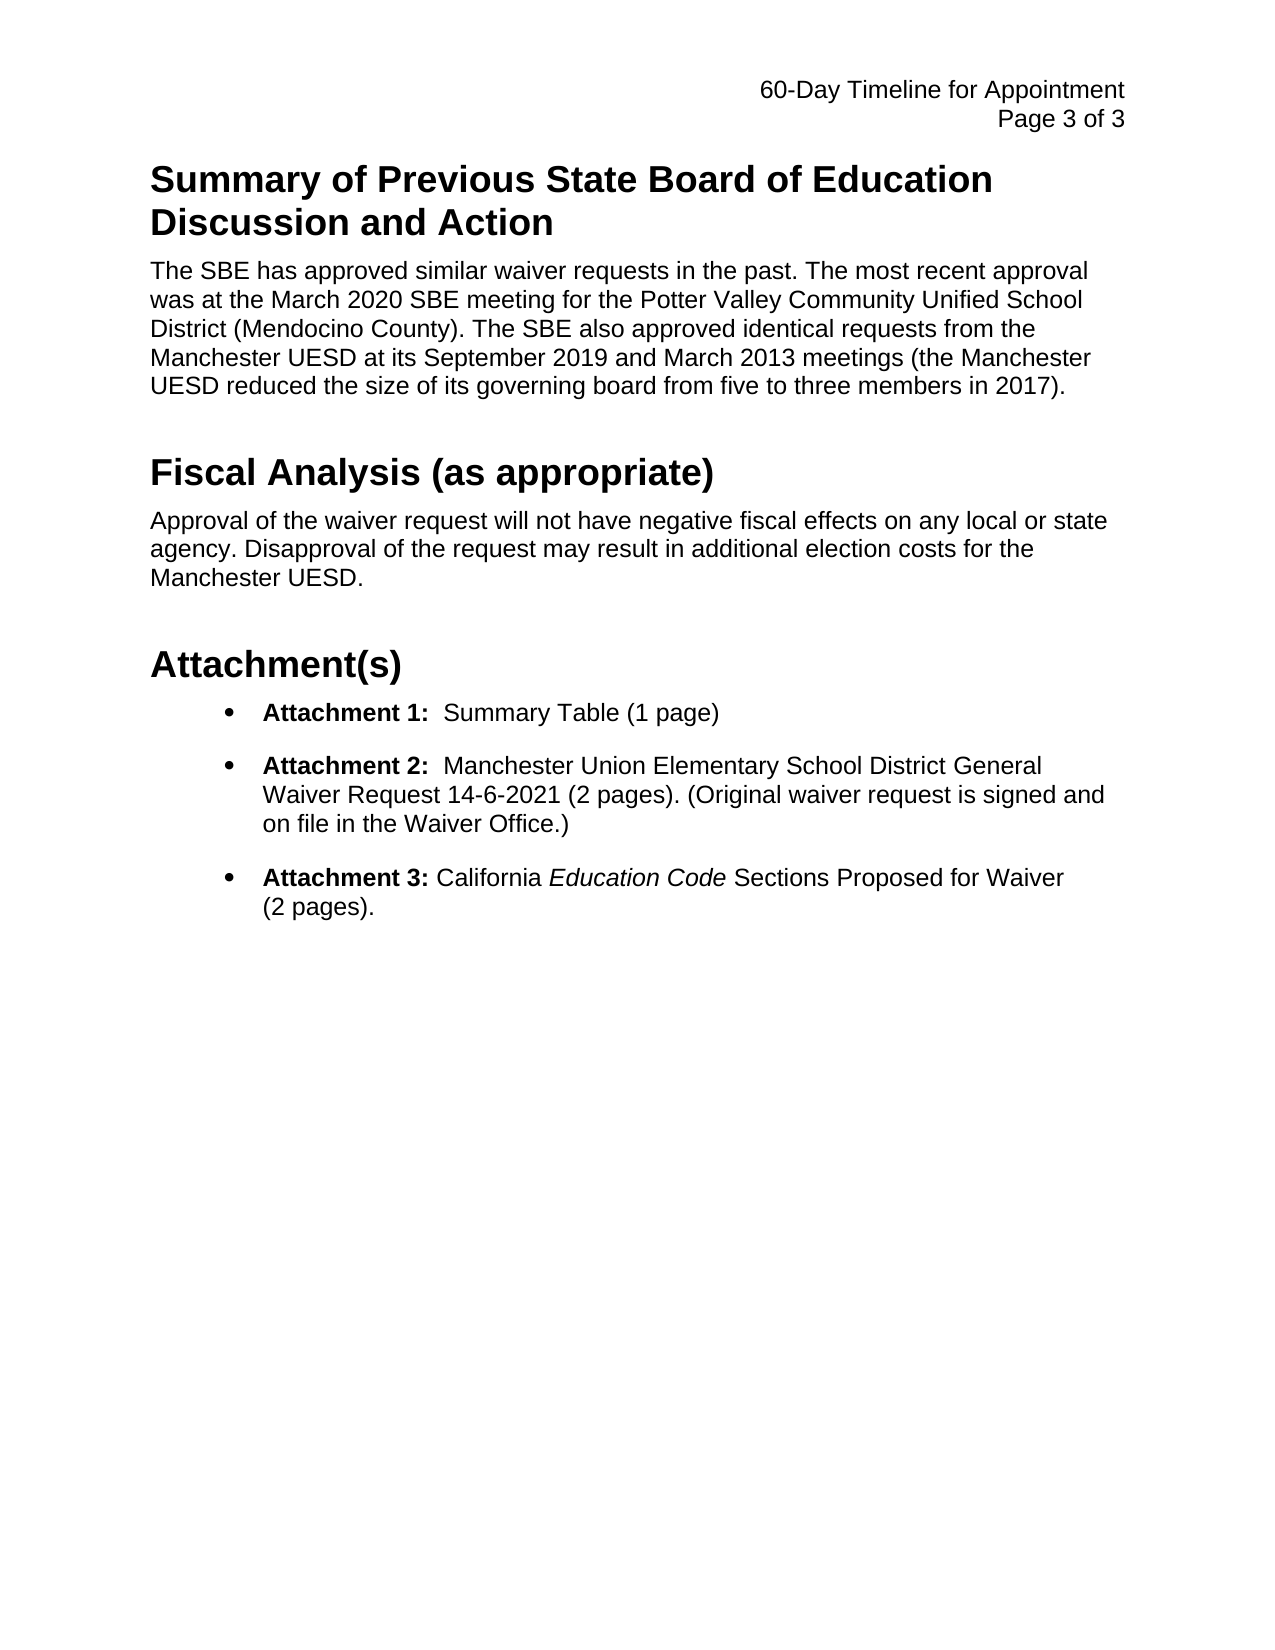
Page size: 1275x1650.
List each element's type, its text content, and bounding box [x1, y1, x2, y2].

subtitle Fiscal Analysis (as appropriate) [150, 450, 1125, 493]
subtitle Attachment(s) [150, 642, 1125, 685]
subtitle Summary of Previous State Board of Education Discussion and Action [150, 157, 1125, 244]
text The SBE has approved similar waiver requests in the past. The most recent approval was at the March 2020 SBE meeting for the Potter Valley Community Unified School District (Mendocino County). The SBE also approved identical requests from the Manchester UESD at its September 2019 and March 2013 meetings (the Manchester UESD reduced the size of its governing board from five to three members in 2017). [150, 256, 1125, 400]
list Attachment 2: Manchester Union Elementary School District General Waiver Request 14-6-2021 (2 pages). (Original waiver request is signed and on file in the Waiver Office.) [225, 751, 1125, 838]
list Attachment 3: California Education Code Sections Proposed for Waiver (2 pages). [225, 863, 1125, 920]
text Approval of the waiver request will not have negative fiscal effects on any local or state agency. Disapproval of the request may result in additional election costs for the Manchester UESD. [150, 506, 1125, 592]
list Attachment 1: Summary Table (1 page) [225, 697, 1125, 726]
